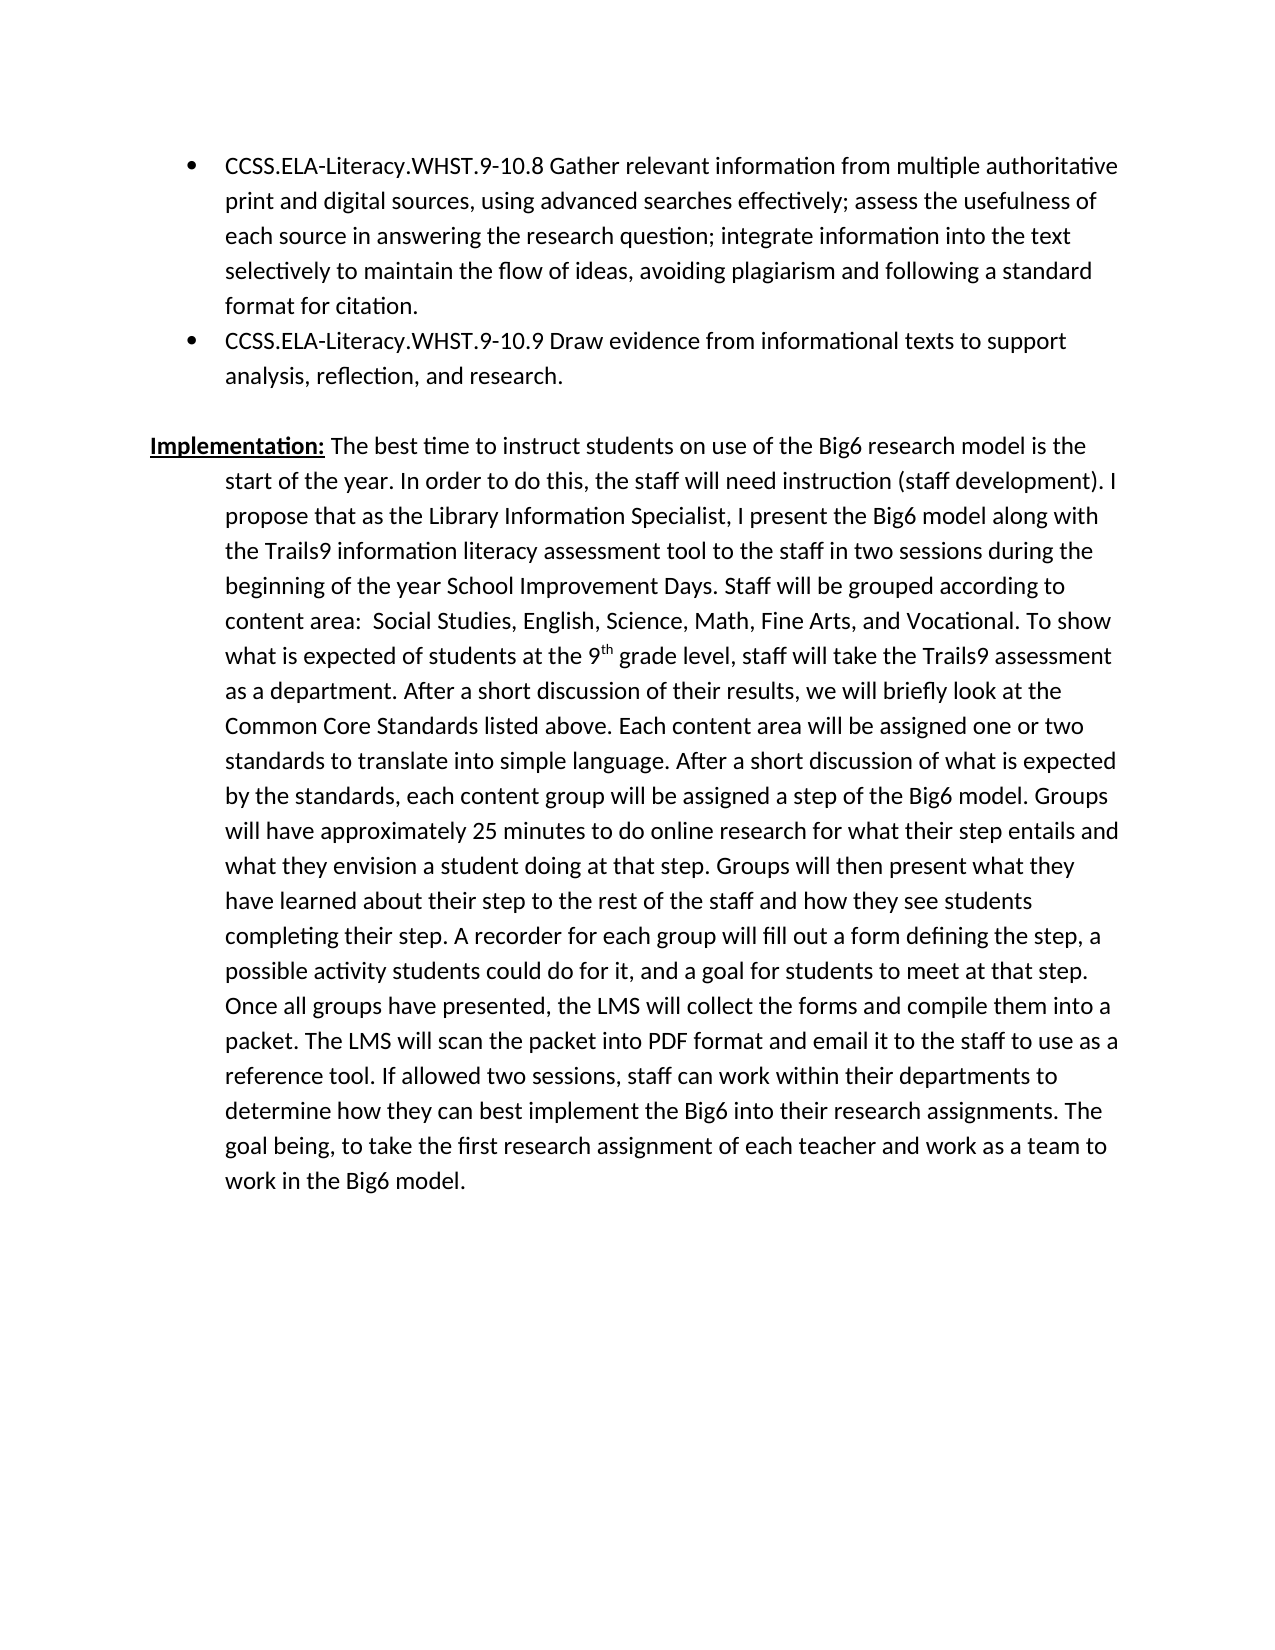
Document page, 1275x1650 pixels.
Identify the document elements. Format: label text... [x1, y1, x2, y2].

list CCSS.ELA-Literacy.WHST.9-10.8 Gather relevant information from multiple authoritative print and digital sources, using advanced searches effectively; assess the usefulness of each source in answering the research question; integrate information into the text selectively to maintain the flow of ideas, avoiding plagiarism and following a standard format for citation. [187, 150, 1125, 321]
list CCSS.ELA-Literacy.WHST.9-10.9 Draw evidence from informational texts to support analysis, reflection, and research. [187, 325, 1125, 391]
list Implementation: The best time to instruct students on use of the Big6 research model is the start of the year. In order to do this, the staff will need instruction (staff development). I propose that as the Library Information Specialist, I present the Big6 model along with the Trails9 information literacy assessment tool to the staff in two sessions during the beginning of the year School Improvement Days. Staff will be grouped according to content area: Social Studies, English, Science, Math, Fine Arts, and Vocational. To show what is expected of students at the 9th grade level, staff will take the Trails9 assessment as a department. After a short discussion of their results, we will briefly look at the Common Core Standards listed above. Each content area will be assigned one or two standards to translate into simple language. After a short discussion of what is expected by the standards, each content group will be assigned a step of the Big6 model. Groups will have approximately 25 minutes to do online research for what their step entails and what they envision a student doing at that step. Groups will then present what they have learned about their step to the rest of the staff and how they see students completing their step. A recorder for each group will fill out a form defining the step, a possible activity students could do for it, and a goal for students to meet at that step. Once all groups have presented, the LMS will collect the forms and compile them into a packet. The LMS will scan the packet into PDF format and email it to the staff to use as a reference tool. If allowed two sessions, staff can work within their departments to determine how they can best implement the Big6 into their research assignments. The goal being, to take the first research assignment of each teacher and work as a team to work in the Big6 model. [150, 430, 1125, 1196]
